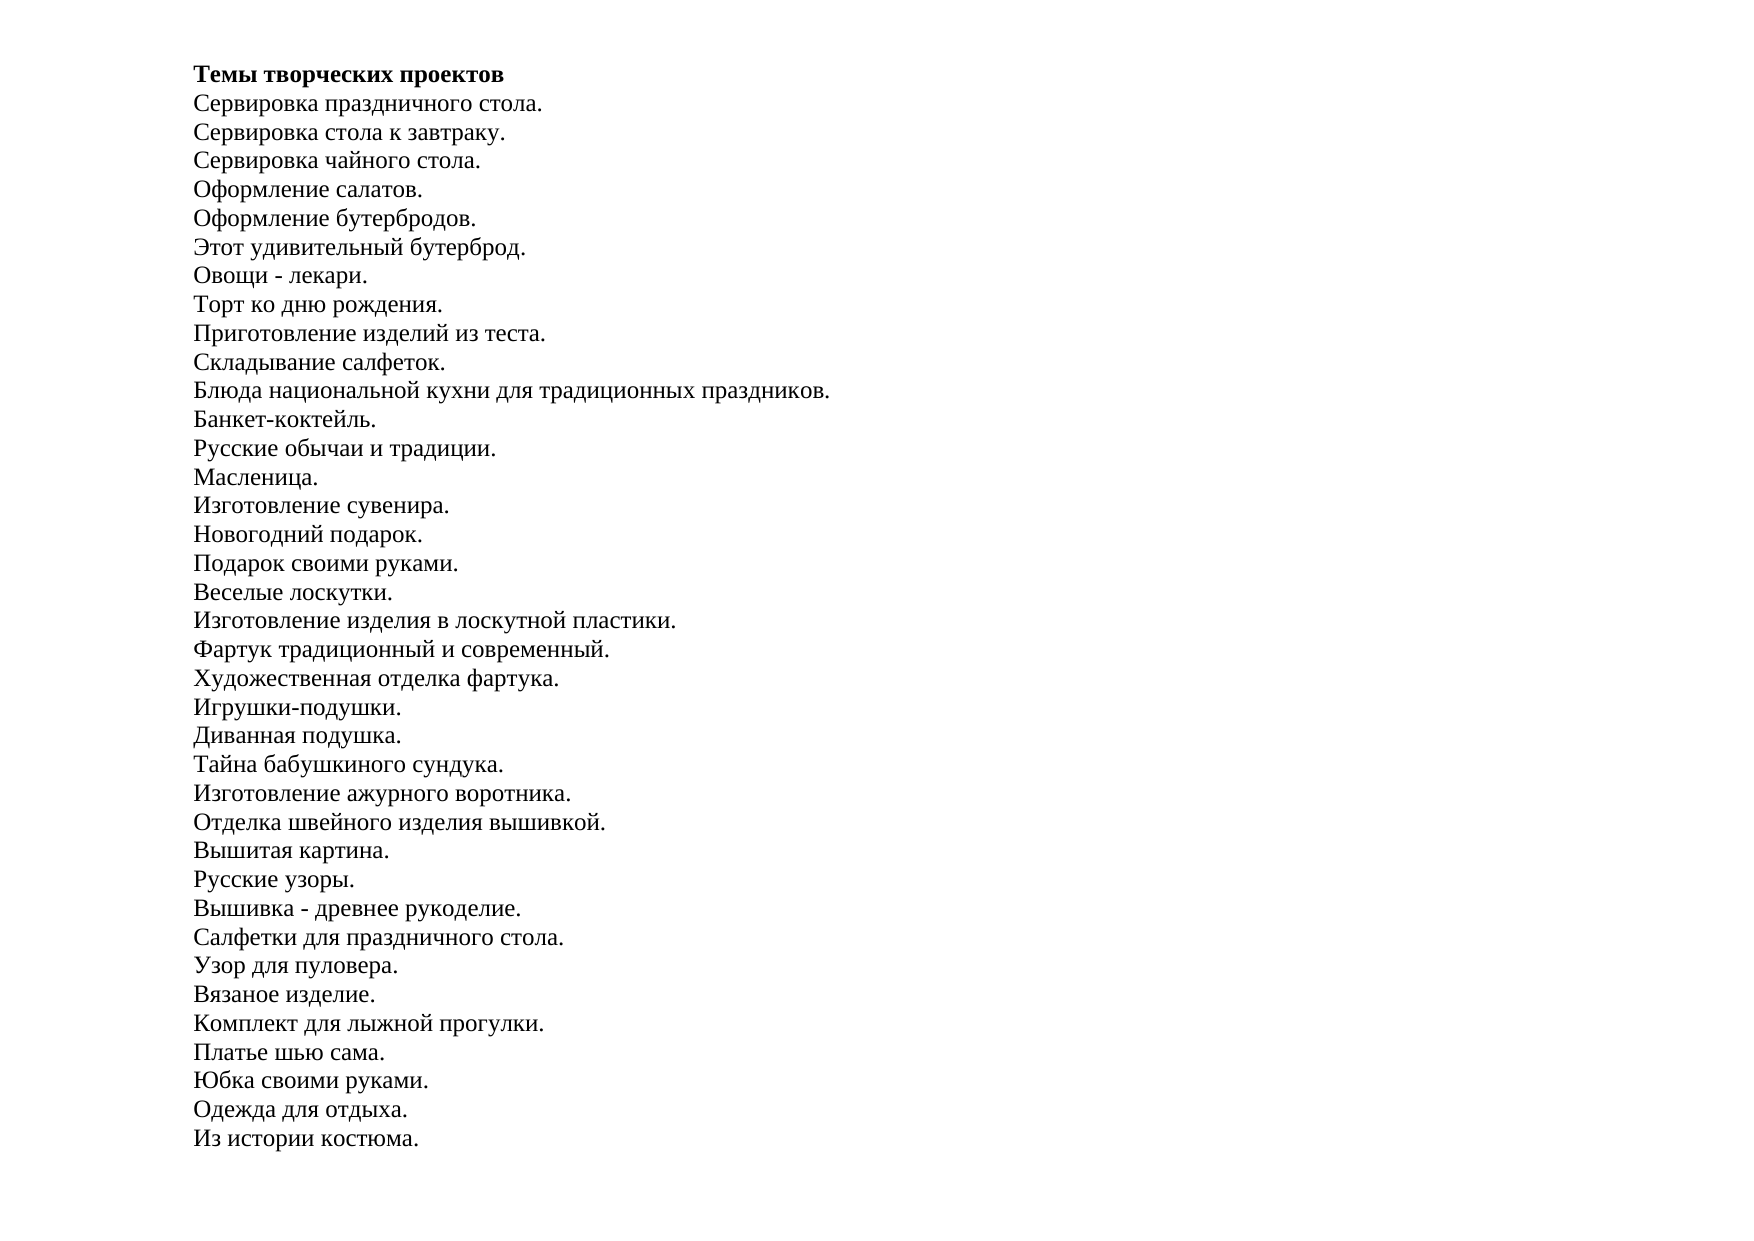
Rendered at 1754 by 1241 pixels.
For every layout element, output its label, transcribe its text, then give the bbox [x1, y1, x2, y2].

text Изготовление сувенира. [118, 490, 1636, 519]
text Оформление салатов. [118, 174, 1636, 203]
text Из истории костюма. [118, 1123, 1636, 1152]
text Вязаное изделие. [118, 979, 1636, 1008]
text Темы творческих проектов [118, 59, 1636, 88]
text Юбка своими руками. [118, 1065, 1636, 1094]
text Этот удивительный бутерброд. [118, 232, 1636, 260]
text Сервировка стола к завтраку. [118, 117, 1636, 145]
text Вышивка - древнее рукоделие. [118, 893, 1636, 922]
text Салфетки для праздничного стола. [118, 922, 1636, 950]
text Отделка швейного изделия вышивкой. [118, 807, 1636, 835]
text Приготовление изделий из теста. [118, 318, 1636, 347]
text Веселые лоскутки. [118, 577, 1636, 605]
text Изготовление ажурного воротника. [118, 778, 1636, 807]
text Подарок своими руками. [118, 548, 1636, 577]
text Овощи - лекари. [118, 260, 1636, 289]
text Фартук традиционный и современный. [118, 634, 1636, 663]
text Игрушки-подушки. [118, 692, 1636, 720]
text Сервировка праздничного стола. [118, 88, 1636, 117]
text Банкет-коктейль. [118, 404, 1636, 433]
text Комплект для лыжной прогулки. [118, 1008, 1636, 1037]
text Новогодний подарок. [118, 519, 1636, 548]
text Оформление бутербродов. [118, 203, 1636, 232]
text Узор для пуловера. [118, 950, 1636, 979]
text Русские обычаи и традиции. [118, 433, 1636, 462]
text Художественная отделка фартука. [118, 663, 1636, 692]
text Тайна бабушкиного сундука. [118, 749, 1636, 778]
text Масленица. [118, 462, 1636, 490]
text Платье шью сама. [118, 1037, 1636, 1065]
text Диванная подушка. [118, 720, 1636, 749]
text Изготовление изделия в лоскутной пластики. [118, 605, 1636, 634]
text Вышитая картина. [118, 835, 1636, 864]
text Одежда для отдыха. [118, 1094, 1636, 1123]
text Складывание салфеток. [118, 347, 1636, 375]
text Сервировка чайного стола. [118, 145, 1636, 174]
text Торт ко дню рождения. [118, 289, 1636, 318]
text Блюда национальной кухни для традиционных праздников. [118, 375, 1636, 404]
text Русские узоры. [118, 864, 1636, 893]
